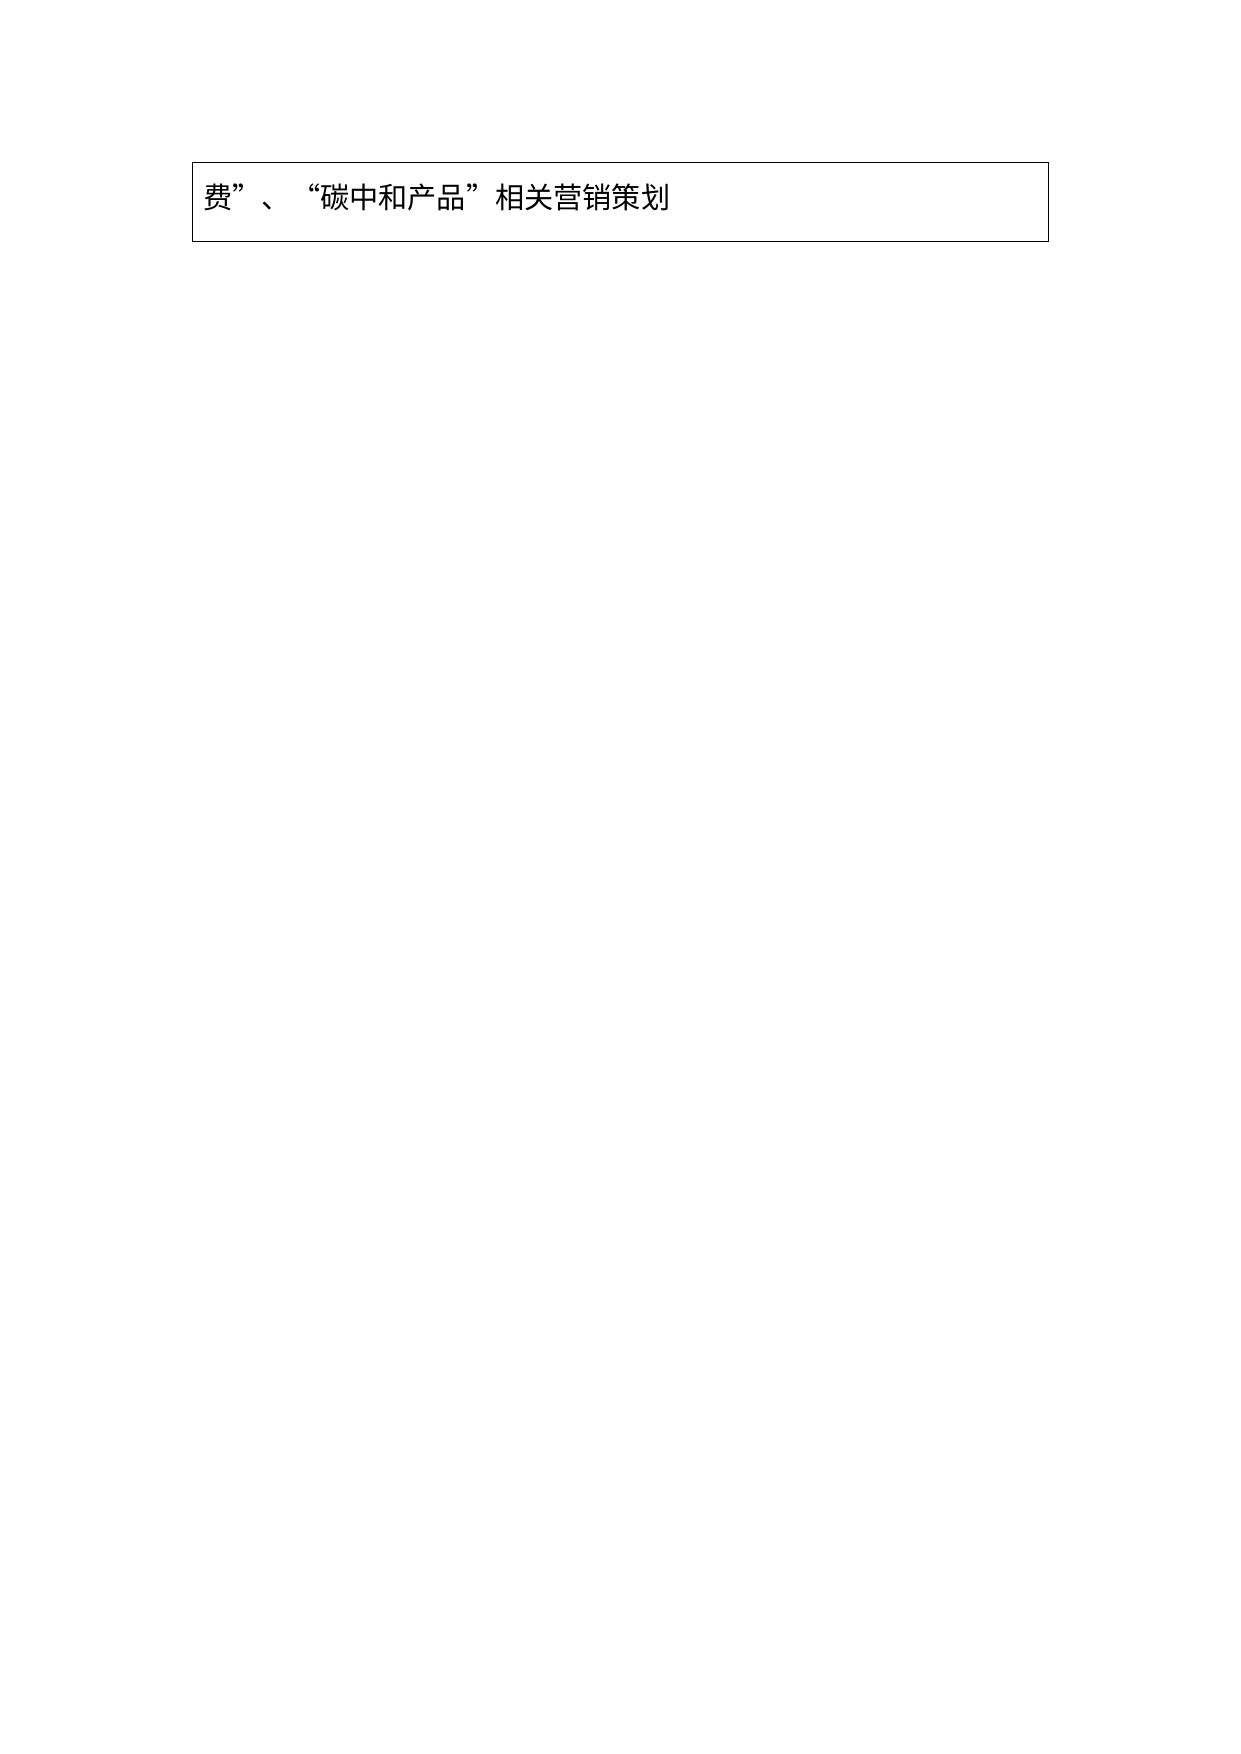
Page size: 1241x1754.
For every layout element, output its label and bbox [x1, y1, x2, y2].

table_cell [193, 163, 1048, 241]
